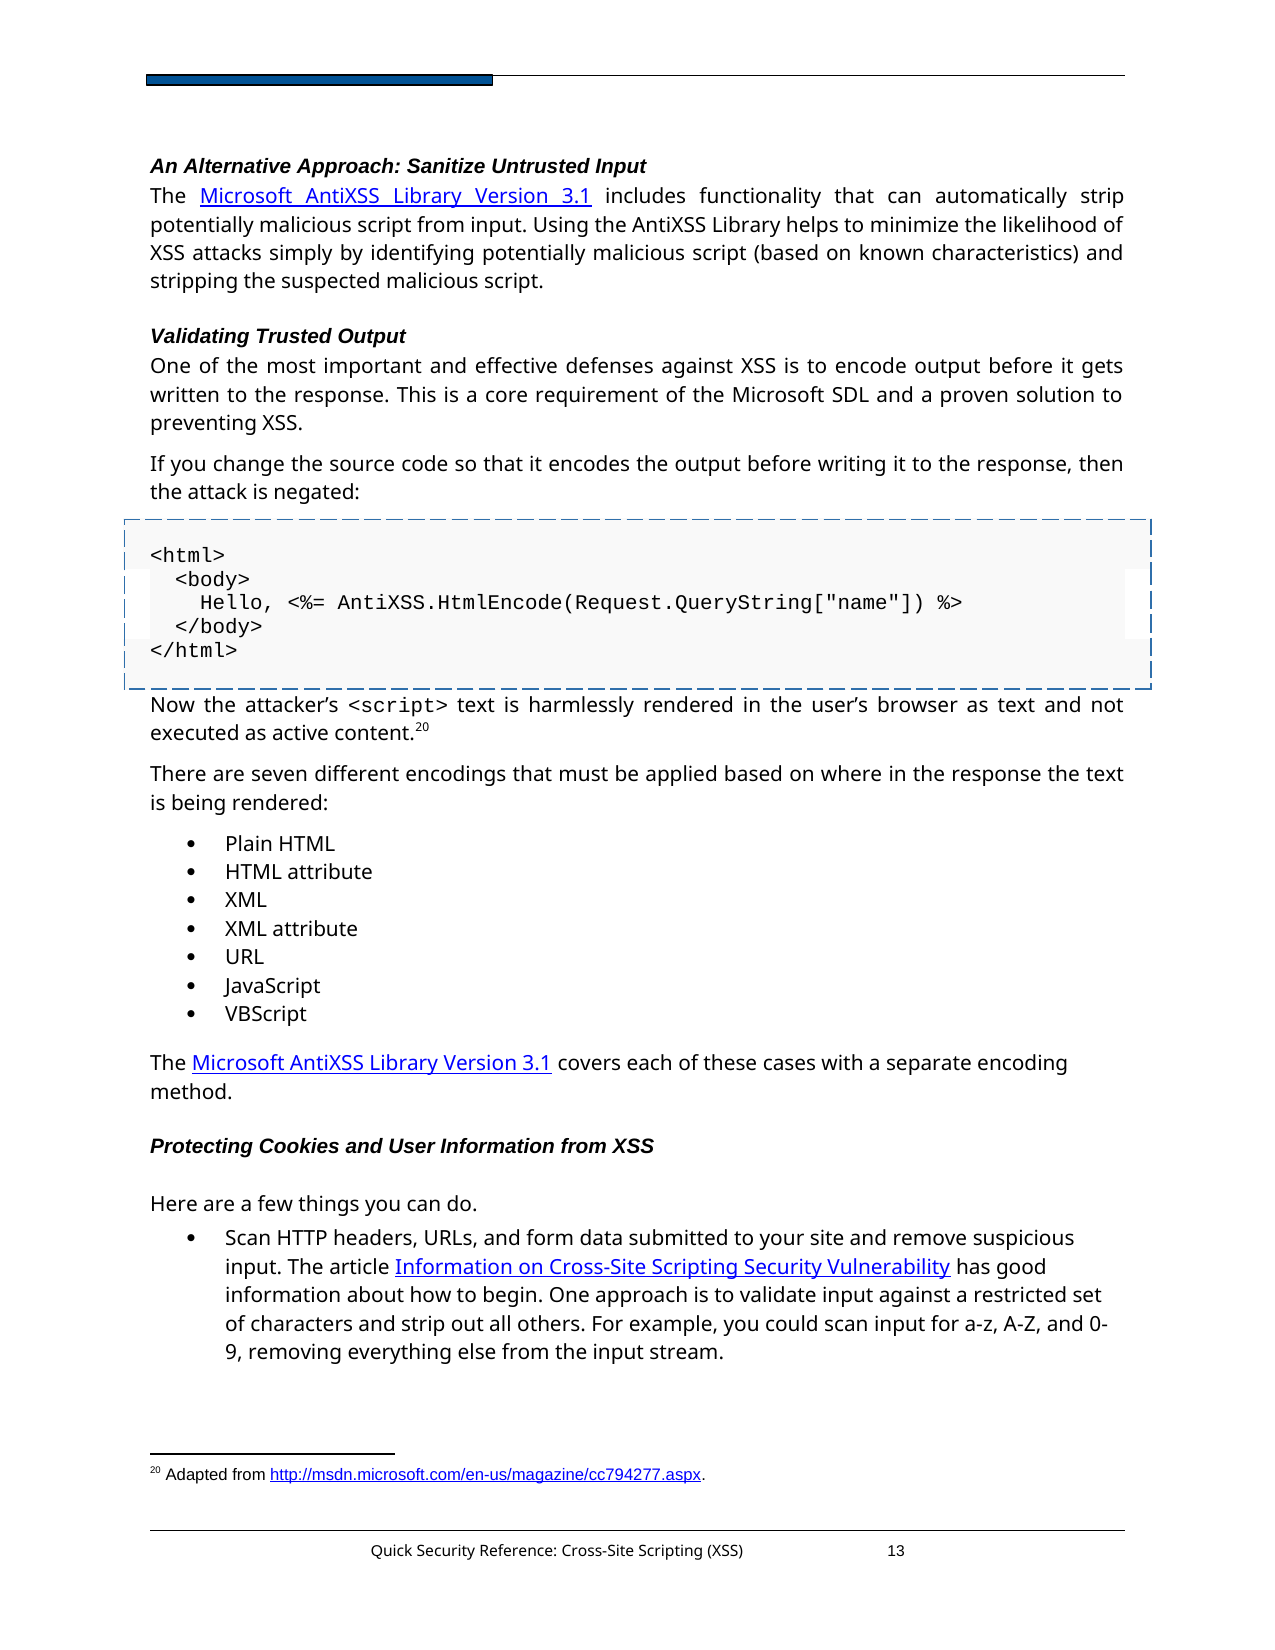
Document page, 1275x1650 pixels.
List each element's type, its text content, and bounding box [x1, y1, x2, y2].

text Now the attacker’s <script> text is harmlessly rendered in the user’s browser as text and not executed as active content. [150, 690, 1125, 747]
text <html> [123, 518, 1152, 569]
list HTML attribute [187, 857, 1125, 886]
list XML attribute [187, 914, 1125, 942]
list URL [187, 942, 1125, 971]
text The Microsoft AntiXSS Library Version 3.1 covers each of these cases with a separate encoding method. [150, 1048, 1125, 1105]
list Plain HTML [187, 829, 1125, 857]
text There are seven different encodings that must be applied based on where in the response the text is being rendered: [150, 759, 1125, 816]
list XML [187, 886, 1125, 914]
subtitle An Alternative Approach: Sanitize Untrusted Input [150, 150, 1125, 179]
list VBScript [187, 999, 1125, 1028]
list Scan HTTP headers, URLs, and form data submitted to your site and remove suspicious input. The article Information on Cross-Site Scripting Security Vulnerability has good information about how to begin. One approach is to validate input against a restricted set of characters and strip out all others. For example, you could scan input for a-z, A-Z, and 0-9, removing everything else from the input stream. [187, 1223, 1125, 1366]
text The Microsoft AntiXSS Library Version 3.1 includes functionality that can automatically strip potentially malicious script from input. Using the AntiXSS Library helps to minimize the likelihood of XSS attacks simply by identifying potentially malicious script (based on known characteristics) and stripping the suspected malicious script. [150, 181, 1125, 295]
text One of the most important and effective defenses against XSS is to encode output before it gets written to the response. This is a core requirement of the Microsoft SDL and a proven solution to preventing XSS. [150, 351, 1125, 437]
subtitle Protecting Cookies and User Information from XSS [150, 1130, 1125, 1159]
text </html> [123, 613, 1152, 690]
text Hello, <%= AntiXSS.HtmlEncode(Request.QueryString["name"]) %> [150, 592, 1125, 613]
text Here are a few things you can do. [150, 1189, 1125, 1217]
subtitle Validating Trusted Output [150, 320, 1125, 349]
text If you change the source code so that it encodes the output before writing it to the response, then the attack is negated: [150, 449, 1125, 506]
text <body> [150, 569, 1125, 592]
list JavaScript [187, 971, 1125, 999]
